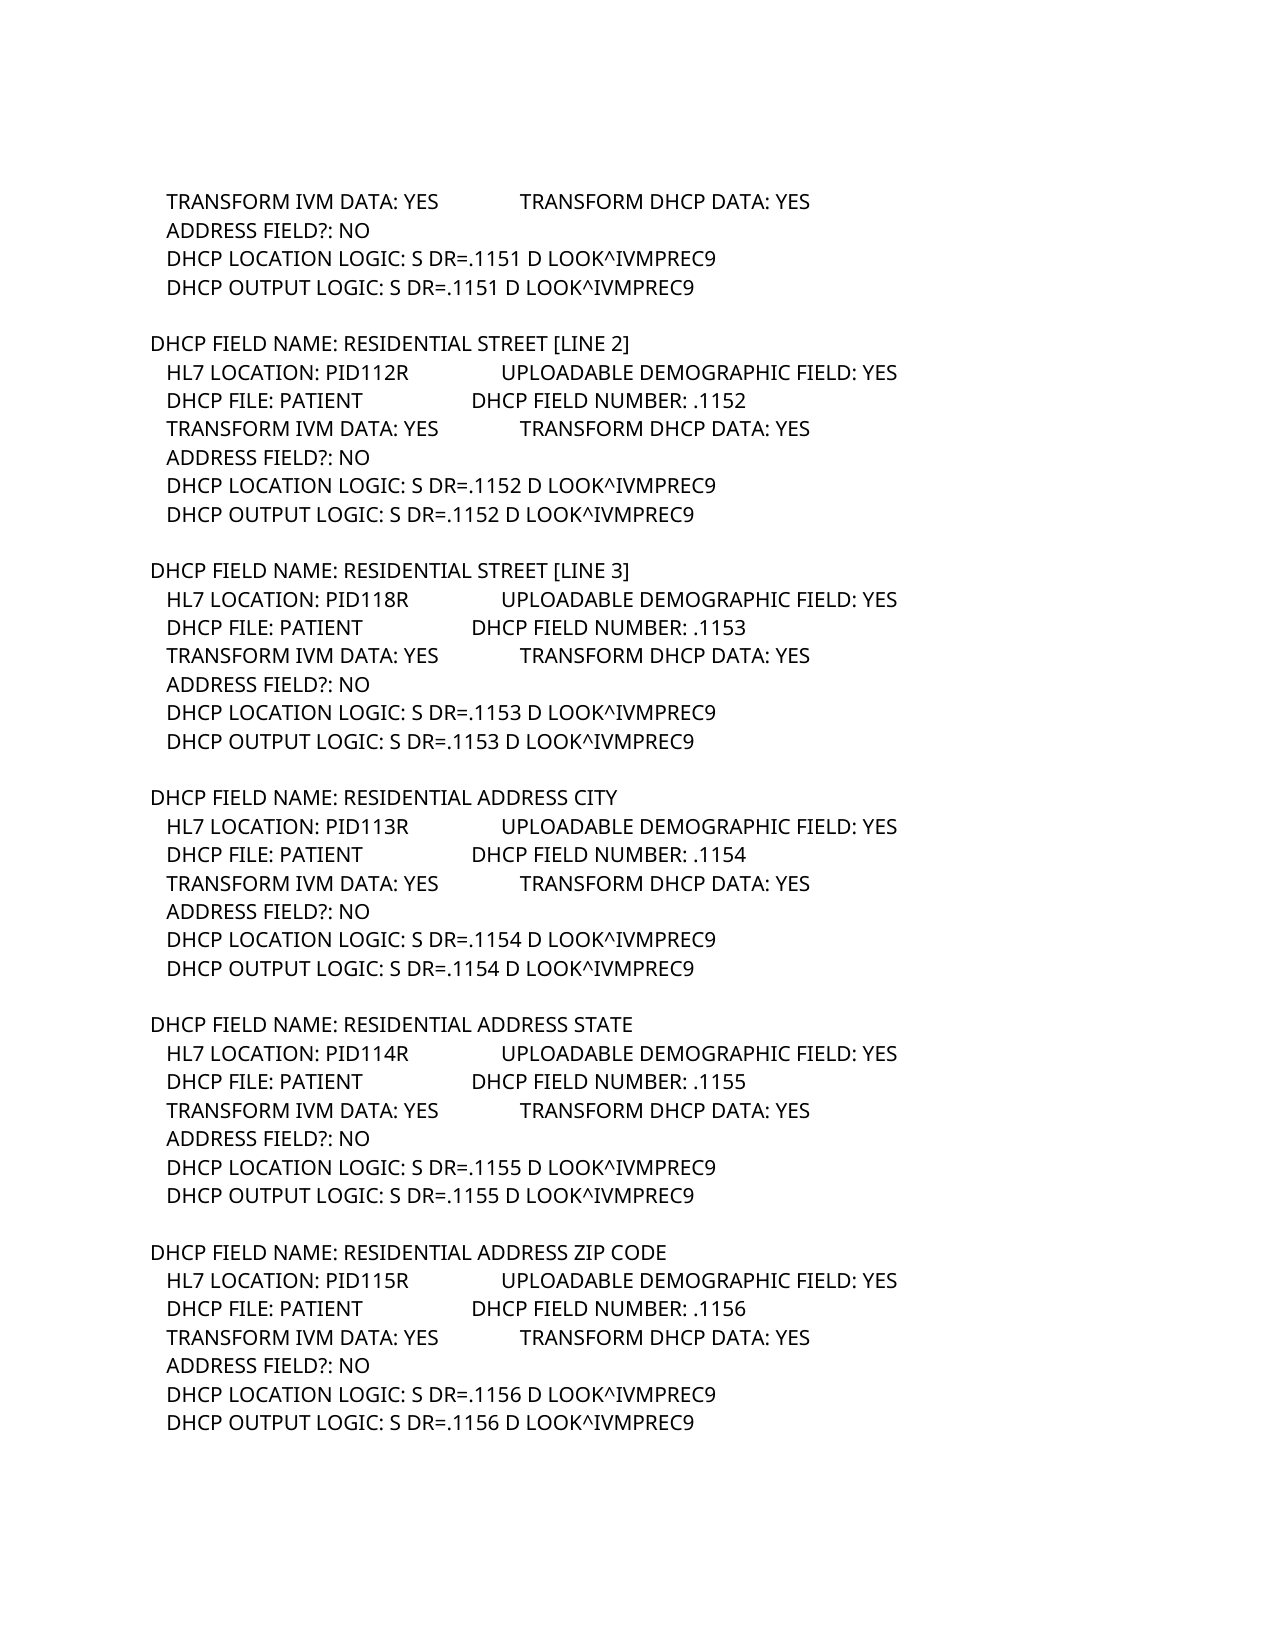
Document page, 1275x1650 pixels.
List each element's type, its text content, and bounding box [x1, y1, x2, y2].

text DHCP FILE: PATIENT DHCP FIELD NUMBER: .1152 [150, 386, 1125, 414]
text DHCP OUTPUT LOGIC: S DR=.1155 D LOOK^IVMPREC9 [150, 1181, 1125, 1209]
text HL7 LOCATION: PID112R UPLOADABLE DEMOGRAPHIC FIELD: YES [150, 358, 1125, 386]
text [150, 1323, 1125, 1351]
text DHCP FIELD NAME: RESIDENTIAL ADDRESS ZIP CODE [150, 1238, 1125, 1266]
text DHCP FILE: PATIENT DHCP FIELD NUMBER: .1153 [150, 613, 1125, 642]
text DHCP OUTPUT LOGIC: S DR=.1154 D LOOK^IVMPREC9 [150, 954, 1125, 982]
text TRANSFORM IVM DATA: YES TRANSFORM DHCP DATA: YES [150, 1096, 1125, 1124]
text DHCP OUTPUT LOGIC: S DR=.1152 D LOOK^IVMPREC9 [150, 500, 1125, 528]
text DHCP FIELD NAME: RESIDENTIAL STREET [LINE 3] [150, 556, 1125, 585]
text TRANSFORM IVM DATA: YES TRANSFORM DHCP DATA: YES [150, 869, 1125, 897]
text DHCP LOCATION LOGIC: S DR=.1155 D LOOK^IVMPREC9 [150, 1153, 1125, 1181]
text DHCP FILE: PATIENT DHCP FIELD NUMBER: .1155 [150, 1067, 1125, 1096]
text DHCP FIELD NAME: RESIDENTIAL ADDRESS CITY [150, 783, 1125, 812]
text ADDRESS FIELD?: NO [150, 216, 1125, 244]
text HL7 LOCATION: PID115R UPLOADABLE DEMOGRAPHIC FIELD: YES [150, 1266, 1125, 1294]
text ADDRESS FIELD?: NO [150, 670, 1125, 698]
text DHCP LOCATION LOGIC: S DR=.1153 D LOOK^IVMPREC9 [150, 698, 1125, 727]
text DHCP LOCATION LOGIC: S DR=.1154 D LOOK^IVMPREC9 [150, 926, 1125, 954]
text DHCP OUTPUT LOGIC: S DR=.1153 D LOOK^IVMPREC9 [150, 727, 1125, 755]
text DHCP OUTPUT LOGIC: S DR=.1156 D LOOK^IVMPREC9 [150, 1408, 1125, 1437]
text DHCP FIELD NAME: RESIDENTIAL STREET [LINE 2] [150, 329, 1125, 358]
text HL7 LOCATION: PID118R UPLOADABLE DEMOGRAPHIC FIELD: YES [150, 585, 1125, 613]
text DHCP LOCATION LOGIC: S DR=.1156 D LOOK^IVMPREC9 [150, 1380, 1125, 1408]
text TRANSFORM IVM DATA: YES TRANSFORM DHCP DATA: YES [150, 187, 1125, 216]
text ADDRESS FIELD?: NO [150, 1124, 1125, 1153]
text DHCP LOCATION LOGIC: S DR=.1151 D LOOK^IVMPREC9 [150, 244, 1125, 273]
text DHCP FILE: PATIENT DHCP FIELD NUMBER: .1154 [150, 840, 1125, 869]
text ADDRESS FIELD?: NO [150, 443, 1125, 471]
text DHCP LOCATION LOGIC: S DR=.1152 D LOOK^IVMPREC9 [150, 471, 1125, 500]
text DHCP FIELD NAME: RESIDENTIAL ADDRESS STATE [150, 1011, 1125, 1039]
text ADDRESS FIELD?: NO [150, 897, 1125, 926]
text HL7 LOCATION: PID114R UPLOADABLE DEMOGRAPHIC FIELD: YES [150, 1039, 1125, 1067]
text HL7 LOCATION: PID113R UPLOADABLE DEMOGRAPHIC FIELD: YES [150, 812, 1125, 840]
text DHCP FILE: PATIENT DHCP FIELD NUMBER: .1156 [150, 1294, 1125, 1323]
text ADDRESS FIELD?: NO [150, 1351, 1125, 1380]
text DHCP OUTPUT LOGIC: S DR=.1151 D LOOK^IVMPREC9 [150, 273, 1125, 301]
text TRANSFORM IVM DATA: YES TRANSFORM DHCP DATA: YES [150, 642, 1125, 670]
text TRANSFORM IVM DATA: YES TRANSFORM DHCP DATA: YES [150, 414, 1125, 443]
